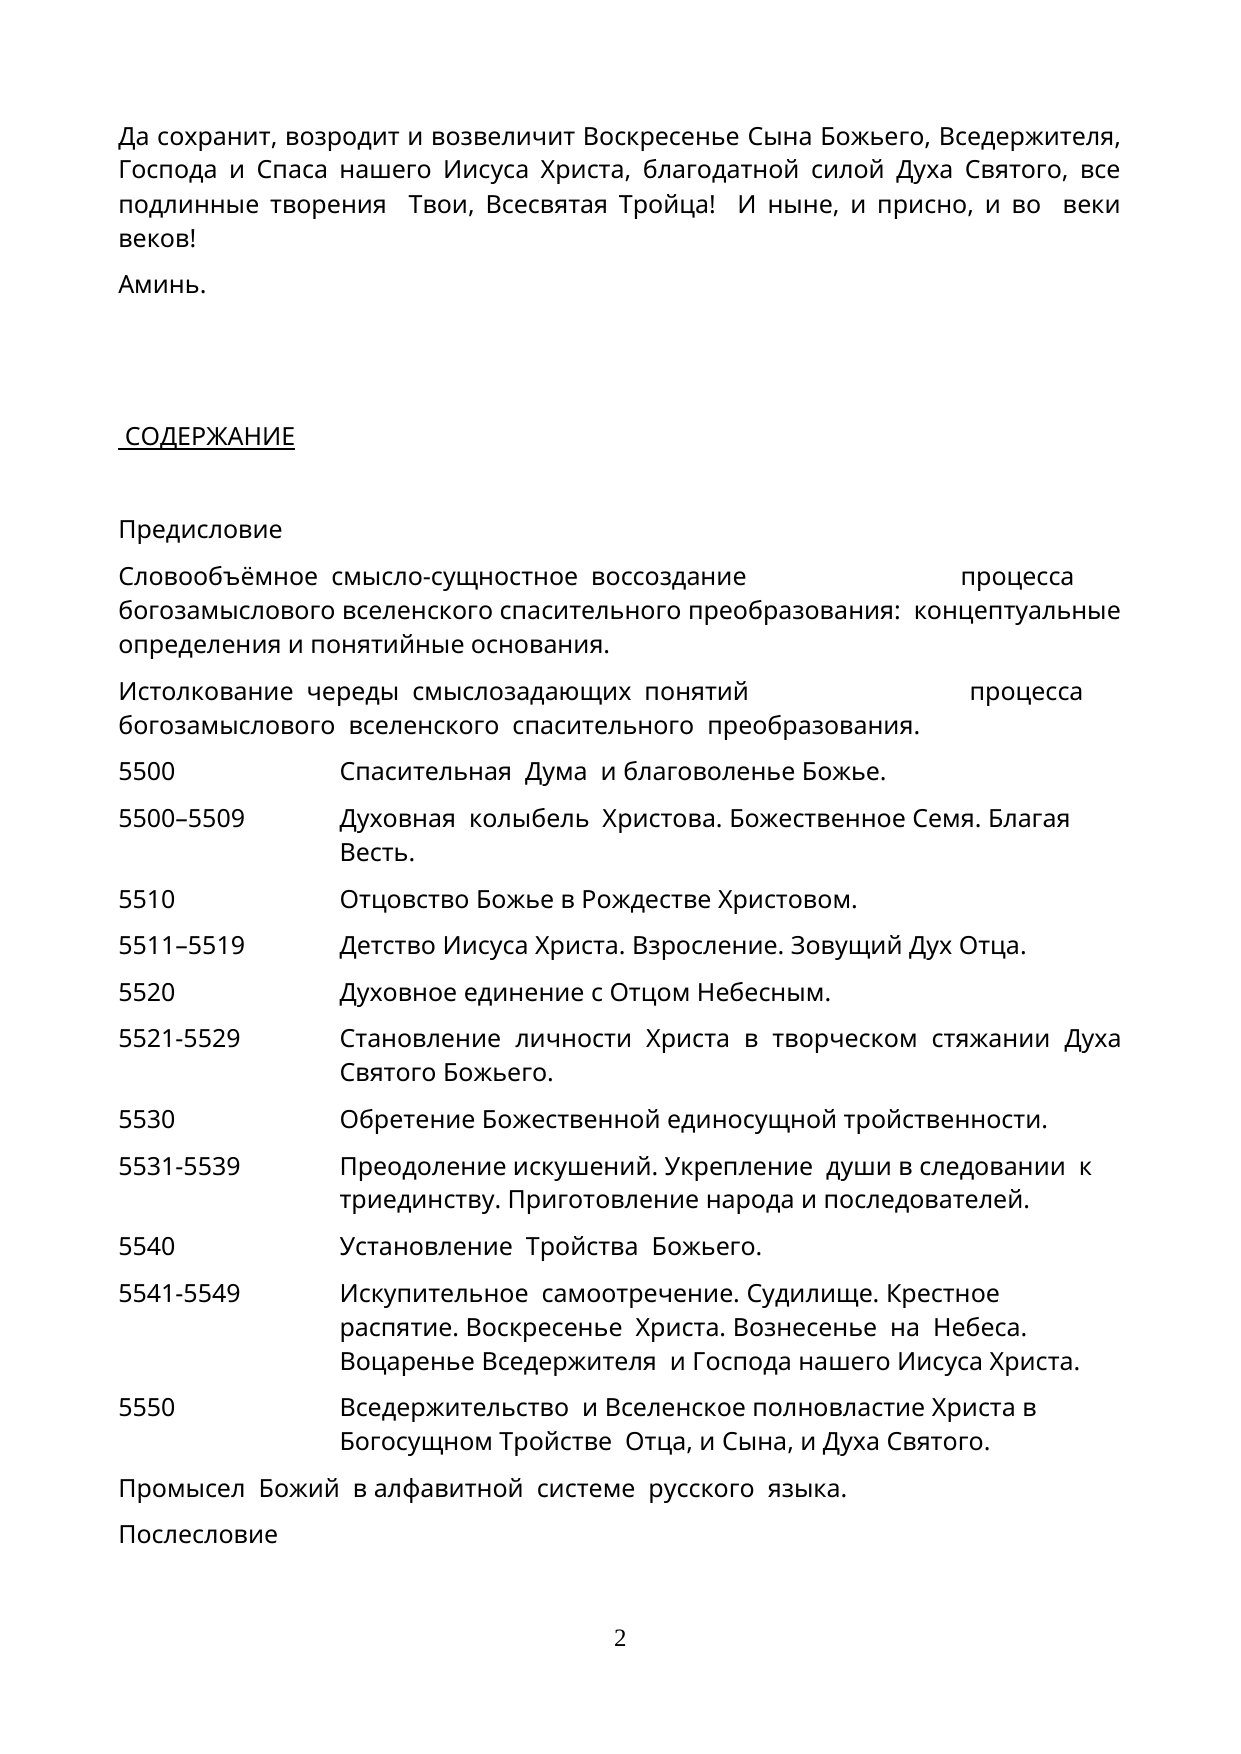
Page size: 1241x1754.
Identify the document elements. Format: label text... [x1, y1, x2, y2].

text Да сохранит, возродит и возвеличит Воскресенье Сына Божьего, Вседержителя, Господа и Спаса нашего Иисуса Христа, благодатной силой Духа Святого, все подлинные творения Твои, Всесвятая Тройца! И ныне, и присно, и во веки веков! [118, 118, 1122, 254]
text 5521-5529 Становление личности Христа в творческом стяжании Духа Святого Божьего. [118, 1021, 1122, 1089]
text 5511–5519 Детство Иисуса Христа. Взросление. Зовущий Дух Отца. [118, 928, 1122, 962]
text 5500–5509 Духовная колыбель Христова. Божественное Семя. Благая Весть. [118, 801, 1122, 869]
text 5530 Обретение Божественной единосущной тройственности. [118, 1102, 1122, 1136]
text 5500 Спасительная Дума и благоволенье Божье. [118, 754, 1122, 788]
text Аминь. [118, 267, 1122, 301]
text Истолкование череды смыслозадающих понятий процесса богозамыслового вселенского спасительного преобразования. [118, 673, 1122, 742]
text Словообъёмное смысло-сущностное воссоздание процесса богозамыслового вселенского спасительного преобразования: концептуальные определения и понятийные основания. [118, 559, 1122, 661]
text 5531-5539 Преодоление искушений. Укрепление души в следовании к триединству. Приготовление народа и последователей. [118, 1148, 1122, 1216]
text 5550 Вседержительство и Вселенское полновластие Христа в Богосущном Тройстве Отца, и Сына, и Духа Святого. [118, 1390, 1122, 1458]
text 5540 Установление Тройства Божьего. [118, 1229, 1122, 1263]
text 5541-5549 Искупительное самоотречение. Судилище. Крестное распятие. Воскресенье Христа. Вознесенье на Небеса. Воцаренье Вседержителя и Господа нашего Иисуса Христа. [118, 1275, 1122, 1377]
text Предисловие [118, 512, 1122, 546]
text 5520 Духовное единение с Отцом Небесным. [118, 974, 1122, 1008]
text 5510 Отцовство Божье в Рождестве Христовом. [118, 881, 1122, 915]
text Промысел Божий в алфавитной системе русского языка. [118, 1471, 1122, 1505]
text СОДЕРЖАНИЕ [118, 419, 1122, 453]
text Послесловие [118, 1517, 1122, 1551]
